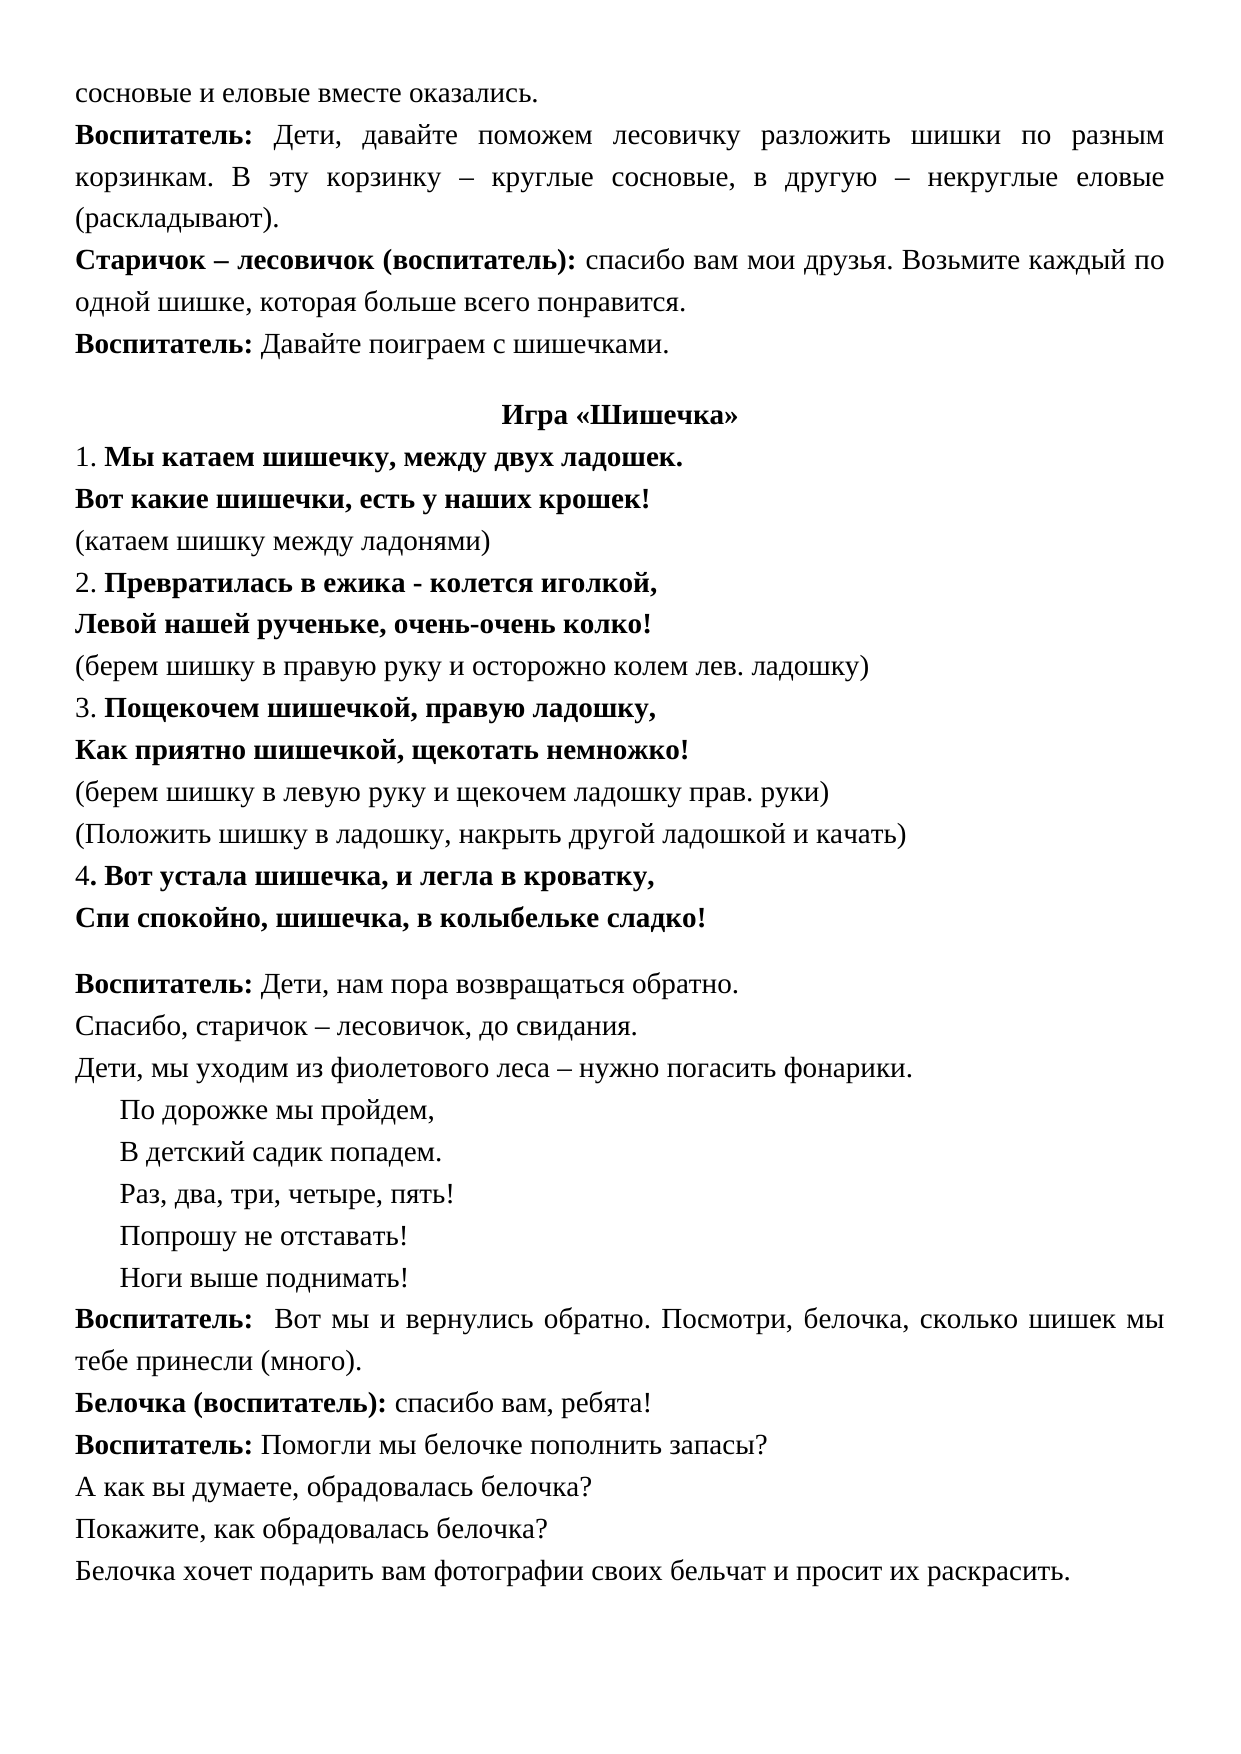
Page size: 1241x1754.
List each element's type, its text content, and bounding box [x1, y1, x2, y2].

text Ноги выше поднимать! [119, 1260, 1165, 1293]
text Воспитатель: Вот мы и вернулись обратно. Посмотри, белочка, сколько шишек мы тебе принесли (много). [75, 1302, 1165, 1377]
text Воспитатель: Дети, нам пора возвращаться обратно. [75, 967, 1165, 1000]
text Раз, два, три, четыре, пять! [119, 1176, 1165, 1209]
text По дорожке мы пройдем, [119, 1092, 1165, 1126]
text Белочка (воспитатель): спасибо вам, ребята! [75, 1385, 1165, 1419]
text Белочка хочет подарить вам фотографии своих бельчат и просит их раскрасить. [75, 1553, 1165, 1586]
text Покажите, как обрадовалась белочка? [75, 1511, 1165, 1544]
text В детский садик попадем. [119, 1134, 1165, 1168]
text Старичок – лесовичок (воспитатель): спасибо вам мои друзья. Возьмите каждый по одной шишке, которая больше всего понравится. [75, 242, 1165, 318]
text Воспитатель: Дети, давайте поможем лесовичку разложить шишки по разным корзинкам. В эту корзинку – круглые сосновые, в другую – некруглые еловые (раскладывают). [75, 117, 1165, 234]
text Игра «Шишечка» [75, 397, 1165, 431]
text сосновые и еловые вместе оказались. [75, 75, 1165, 108]
text Попрошу не отставать! [119, 1218, 1165, 1251]
text Дети, мы уходим из фиолетового леса – нужно погасить фонарики. [75, 1050, 1165, 1084]
text Воспитатель: Давайте поиграем с шишечками. [75, 326, 1165, 360]
text А как вы думаете, обрадовалась белочка? [75, 1469, 1165, 1503]
text 1. Мы катаем шишечку, между двух ладошек. Вот какие шишечки, есть у наших крошек! (катаем шишку между ладонями) 2. Превратилась в ежика - колется иголкой, Левой нашей рученьке, очень-очень колко! (берем шишку в правую руку и осторожно колем лев. ладошку) 3. Пощекочем шишечкой, правую ладошку, Как приятно шишечкой, щекотать немножко! (берем шишку в левую руку и щекочем ладошку прав. руки) (Положить шишку в ладошку, накрыть другой ладошкой и качать) 4. Вот устала шишечка, и легла в кроватку, Спи спокойно, шишечка, в колыбельке сладко! [75, 439, 1165, 933]
text Спасибо, старичок – лесовичок, до свидания. [75, 1008, 1165, 1042]
text Воспитатель: Помогли мы белочке пополнить запасы? [75, 1427, 1165, 1461]
